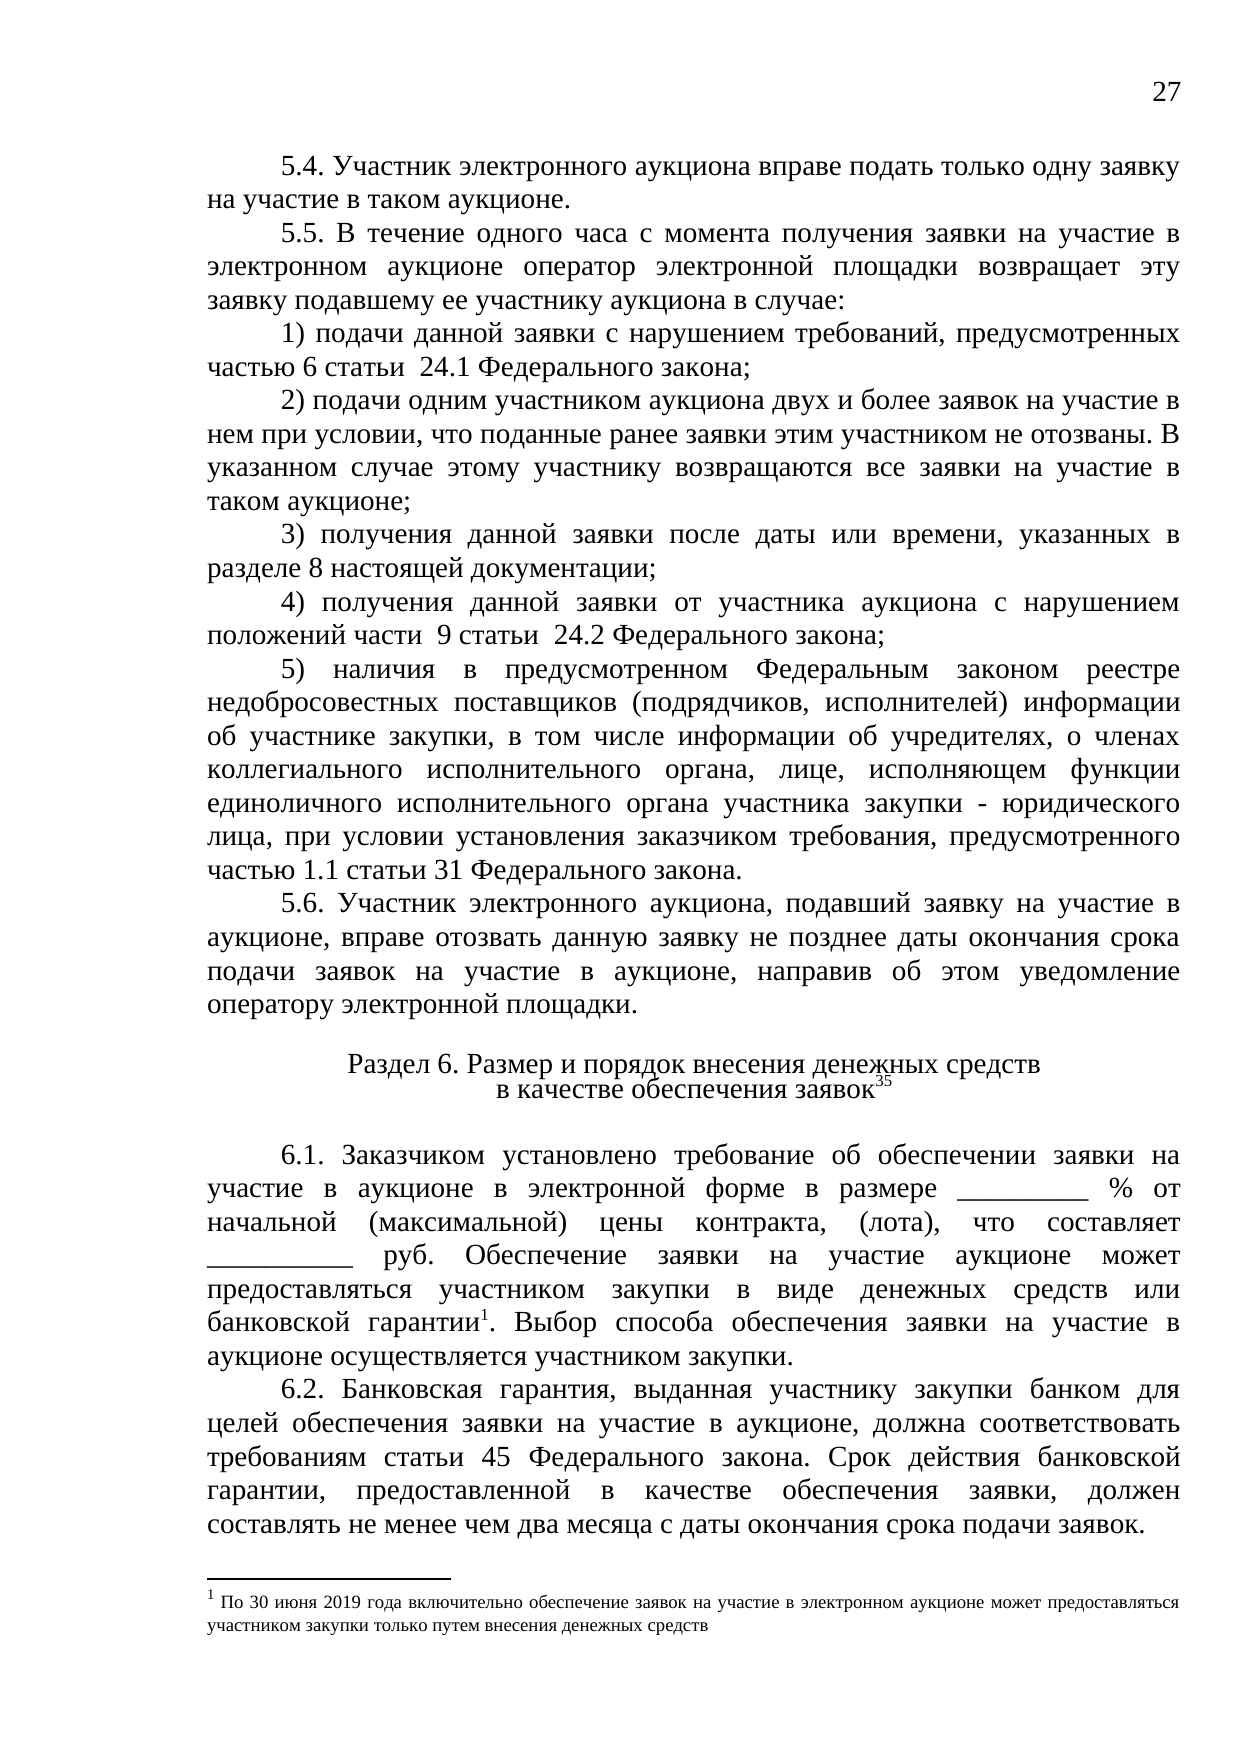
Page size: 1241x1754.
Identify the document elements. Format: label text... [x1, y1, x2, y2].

text 6.1. Заказчиком установлено требование об обеспечении заявки на участие в аукционе в электронной форме в размере _________ % от начальной (максимальной) цены контракта, (лота), что составляет __________ руб. Обеспечение заявки на участие аукционе может предоставляться участником закупки в виде денежных средств или банковской гарантии. Выбор способа обеспечения заявки на участие в аукционе осуществляется участником закупки. [207, 1137, 1181, 1372]
text 5) наличия в предусмотренном Федеральным законом реестре недобросовестных поставщиков (подрядчиков, исполнителей) информации об участнике закупки, в том числе информации об учредителях, о членах коллегиального исполнительного органа, лице, исполняющем функции единоличного исполнительного органа участника закупки - юридического лица, при условии установления заказчиком требования, предусмотренного частью 1.1 статьи 31 Федерального закона. [207, 651, 1181, 886]
text 1) подачи данной заявки с нарушением требований, предусмотренных частью 6 статьи 24.1 Федерального закона; [207, 315, 1181, 382]
text Раздел 6. Размер и порядок внесения денежных средств [207, 1053, 1181, 1078]
text 3) получения данной заявки после даты или времени, указанных в разделе 8 настоящей документации; [207, 517, 1181, 584]
text 5.6. Участник электронного аукциона, подавший заявку на участие в аукционе, вправе отозвать данную заявку не позднее даты окончания срока подачи заявок на участие в аукционе, направив об этом уведомление оператору электронной площадки. [207, 886, 1181, 1020]
text 4) получения данной заявки от участника аукциона с нарушением положений части 9 статьи 24.2 Федерального закона; [207, 584, 1181, 651]
text 2) подачи одним участником аукциона двух и более заявок на участие в нем при условии, что поданные ранее заявки этим участником не отозваны. В указанном случае этому участнику возвращаются все заявки на участие в таком аукционе; [207, 382, 1181, 517]
text 5.5. В течение одного часа с момента получения заявки на участие в электронном аукционе оператор электронной площадки возвращает эту заявку подавшему ее участнику аукциона в случае: [207, 215, 1181, 315]
text в качестве обеспечения заявок [207, 1078, 1181, 1103]
text 6.2. Банковская гарантия, выданная участнику закупки банком для целей обеспечения заявки на участие в аукционе, должна соответствовать требованиям статьи 45 Федерального закона. Срок действия банковской гарантии, предоставленной в качестве обеспечения заявки, должен составлять не менее чем два месяца с даты окончания срока подачи заявок. [207, 1372, 1181, 1539]
text 5.4. Участник электронного аукциона вправе подать только одну заявку на участие в таком аукционе. [207, 148, 1181, 215]
